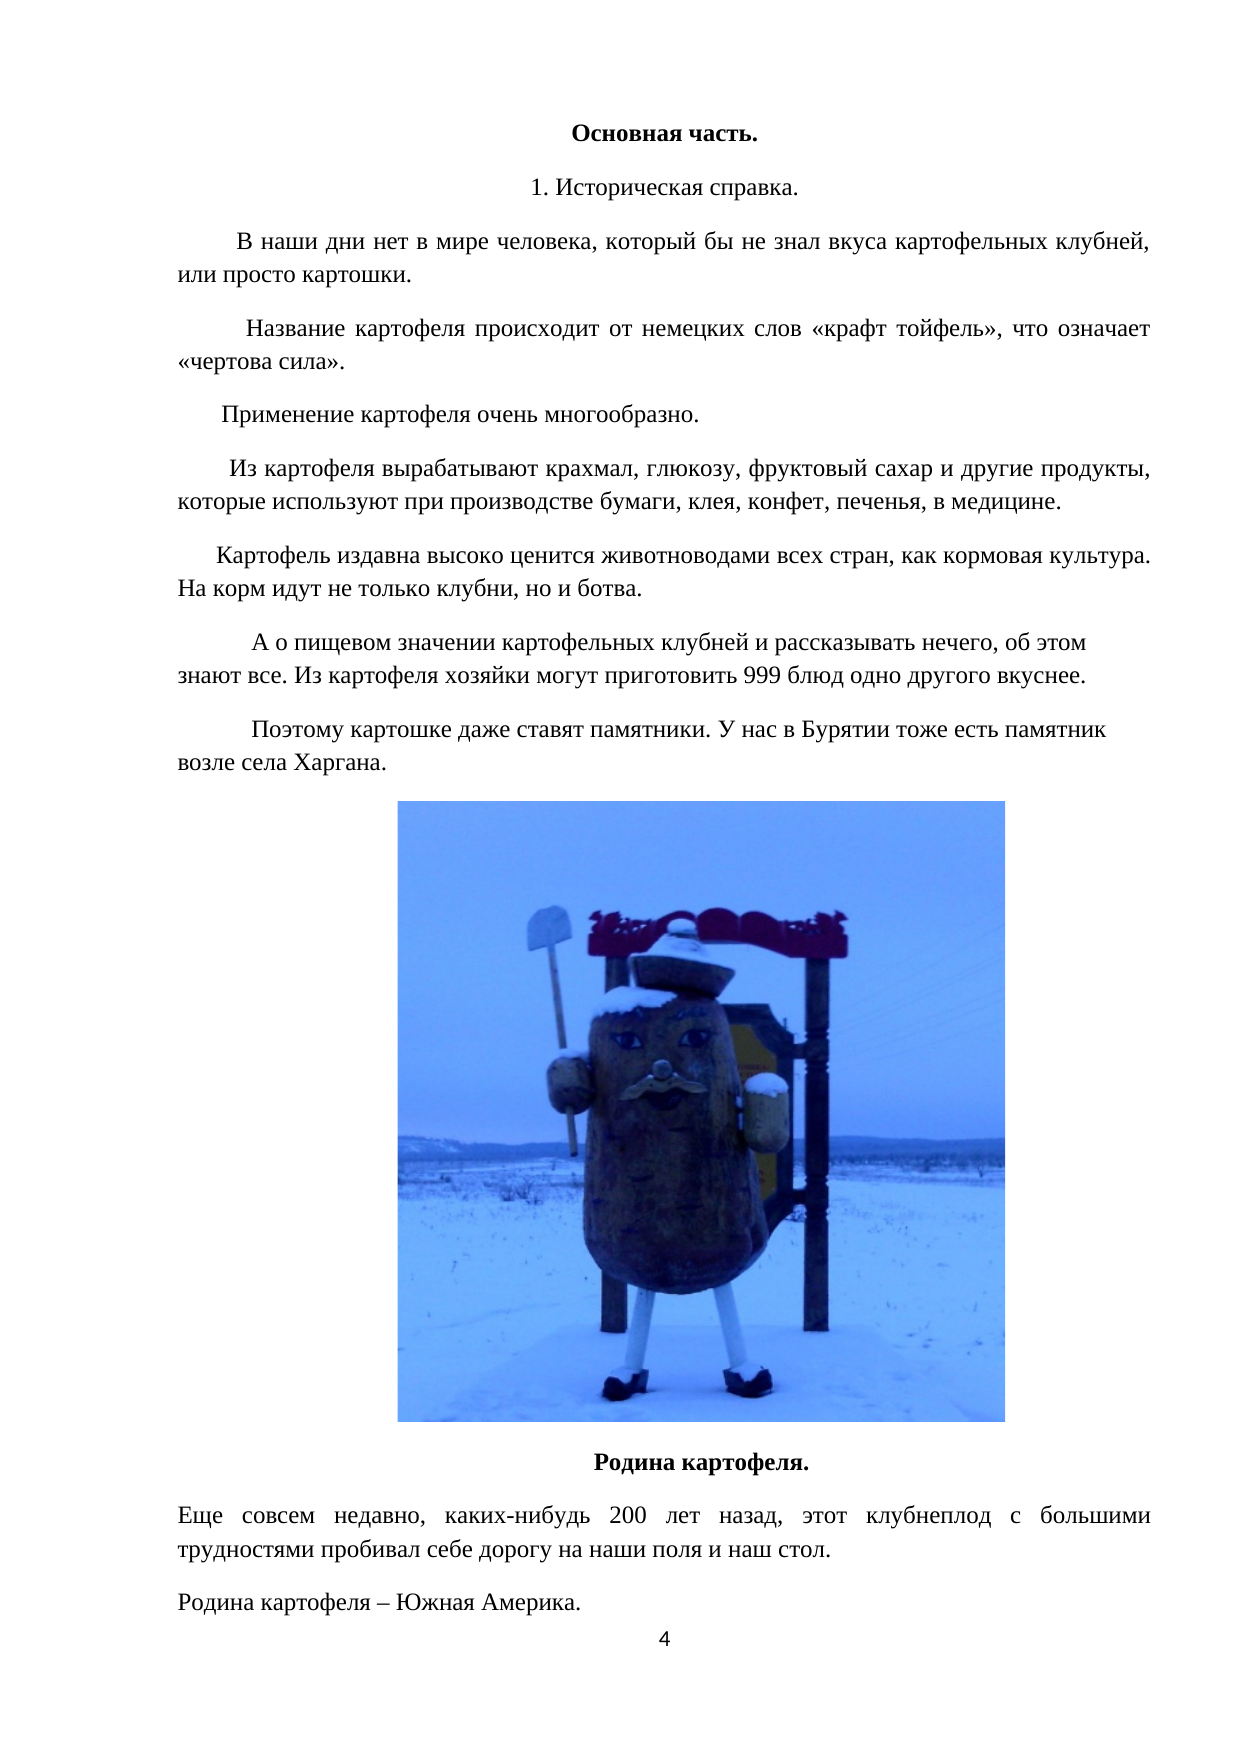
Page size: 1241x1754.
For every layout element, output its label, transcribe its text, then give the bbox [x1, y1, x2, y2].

text Применение картофеля очень многообразно. [177, 399, 1152, 428]
text Основная часть. [177, 118, 1152, 147]
text Еще совсем недавно, каких-нибудь 200 лет назад, этот клубнеплод с большими трудностями пробивал себе дорогу на наши поля и наш стол. [177, 1501, 1152, 1562]
text Название картофеля происходит от немецких слов «крафт тойфель», что означает «чертова сила». [177, 313, 1152, 374]
text В наши дни нет в мире человека, который бы не знал вкуса картофельных клубней, или просто картошки. [177, 226, 1152, 288]
text Из картофеля вырабатывают крахмал, глюкозу, фруктовый сахар и другие продукты, которые используют при производстве бумаги, клея, конфет, печенья, в медицине. [177, 453, 1152, 515]
text Картофель издавна высоко ценится животноводами всех стран, как кормовая культура. На корм идут не только клубни, но и ботва. [177, 540, 1152, 602]
text 1. Историческая справка. [177, 172, 1152, 201]
text Поэтому картошке даже ставят памятники. У нас в Бурятии тоже есть памятник возле села Харгана. [177, 714, 1152, 776]
text Родина картофеля – Южная Америка. [177, 1587, 1152, 1616]
picture [397, 801, 1005, 1422]
text А о пищевом значении картофельных клубней и рассказывать нечего, об этом знают все. Из картофеля хозяйки могут приготовить 999 блюд одно другого вкуснее. [177, 627, 1152, 689]
text Родина картофеля. [177, 1447, 1152, 1476]
